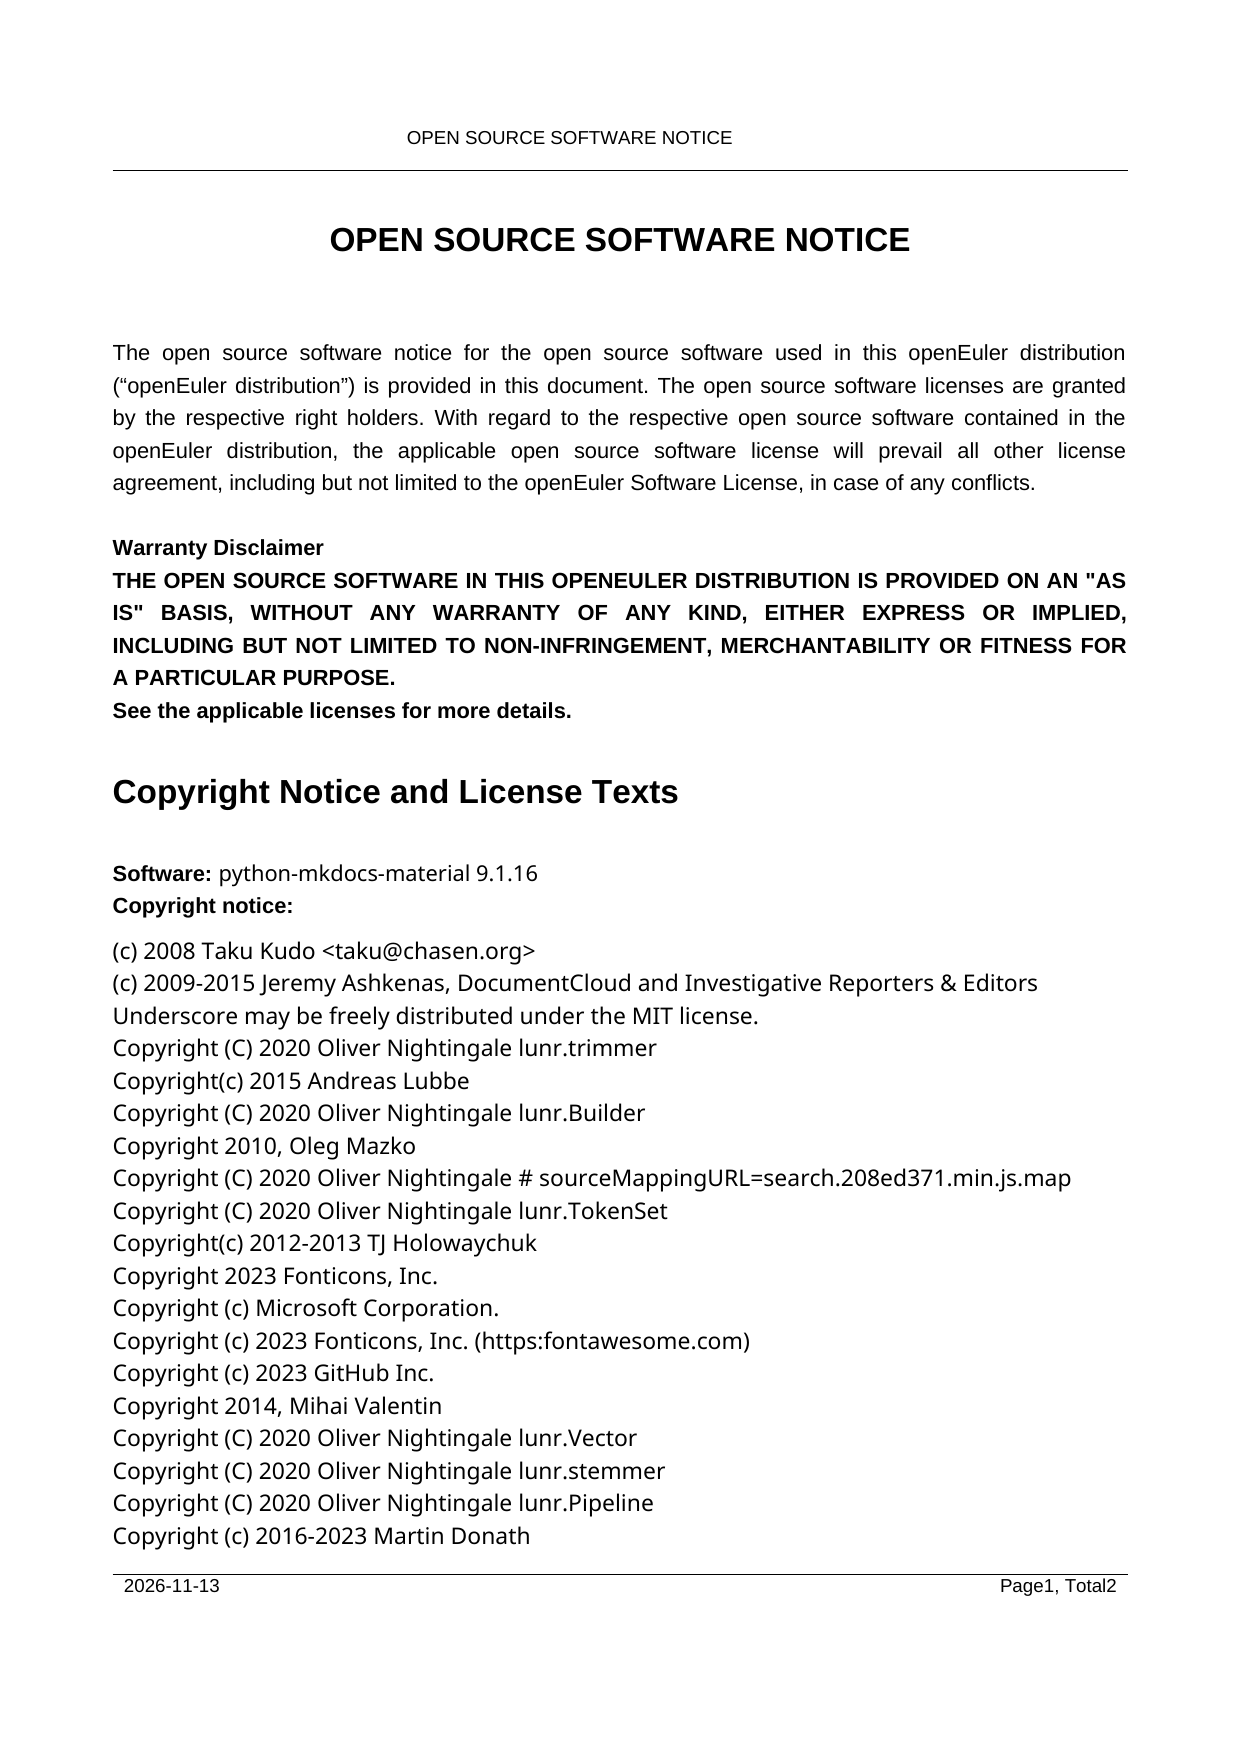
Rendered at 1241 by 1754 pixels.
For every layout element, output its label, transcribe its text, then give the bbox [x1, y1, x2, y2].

text Warranty Disclaimer [112, 531, 1128, 564]
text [112, 934, 1128, 1551]
text The open source software notice for the open source software used in this openEuler distribution (“openEuler distribution”) is provided in this document. The open source software licenses are granted by the respective right holders. With regard to the respective open source software contained in the openEuler distribution, the applicable open source software license will prevail all other license agreement, including but not limited to the openEuler Software License, in case of any conflicts. [112, 336, 1128, 499]
text Copyright Notice and License Texts [112, 759, 1128, 824]
text THE OPEN SOURCE SOFTWARE IN THIS OPENEULER DISTRIBUTION IS PROVIDED ON AN "AS IS" BASIS, WITHOUT ANY WARRANTY OF ANY KIND, EITHER EXPRESS OR IMPLIED, INCLUDING BUT NOT LIMITED TO NON-INFRINGEMENT, MERCHANTABILITY OR FITNESS FOR A PARTICULAR PURPOSE. See the applicable licenses for more details. [112, 564, 1128, 726]
text OPEN SOURCE SOFTWARE NOTICE [112, 206, 1128, 271]
text Copyright notice: [112, 889, 1128, 921]
title Software: python-mkdocs-material 9.1.16 [112, 856, 1128, 889]
